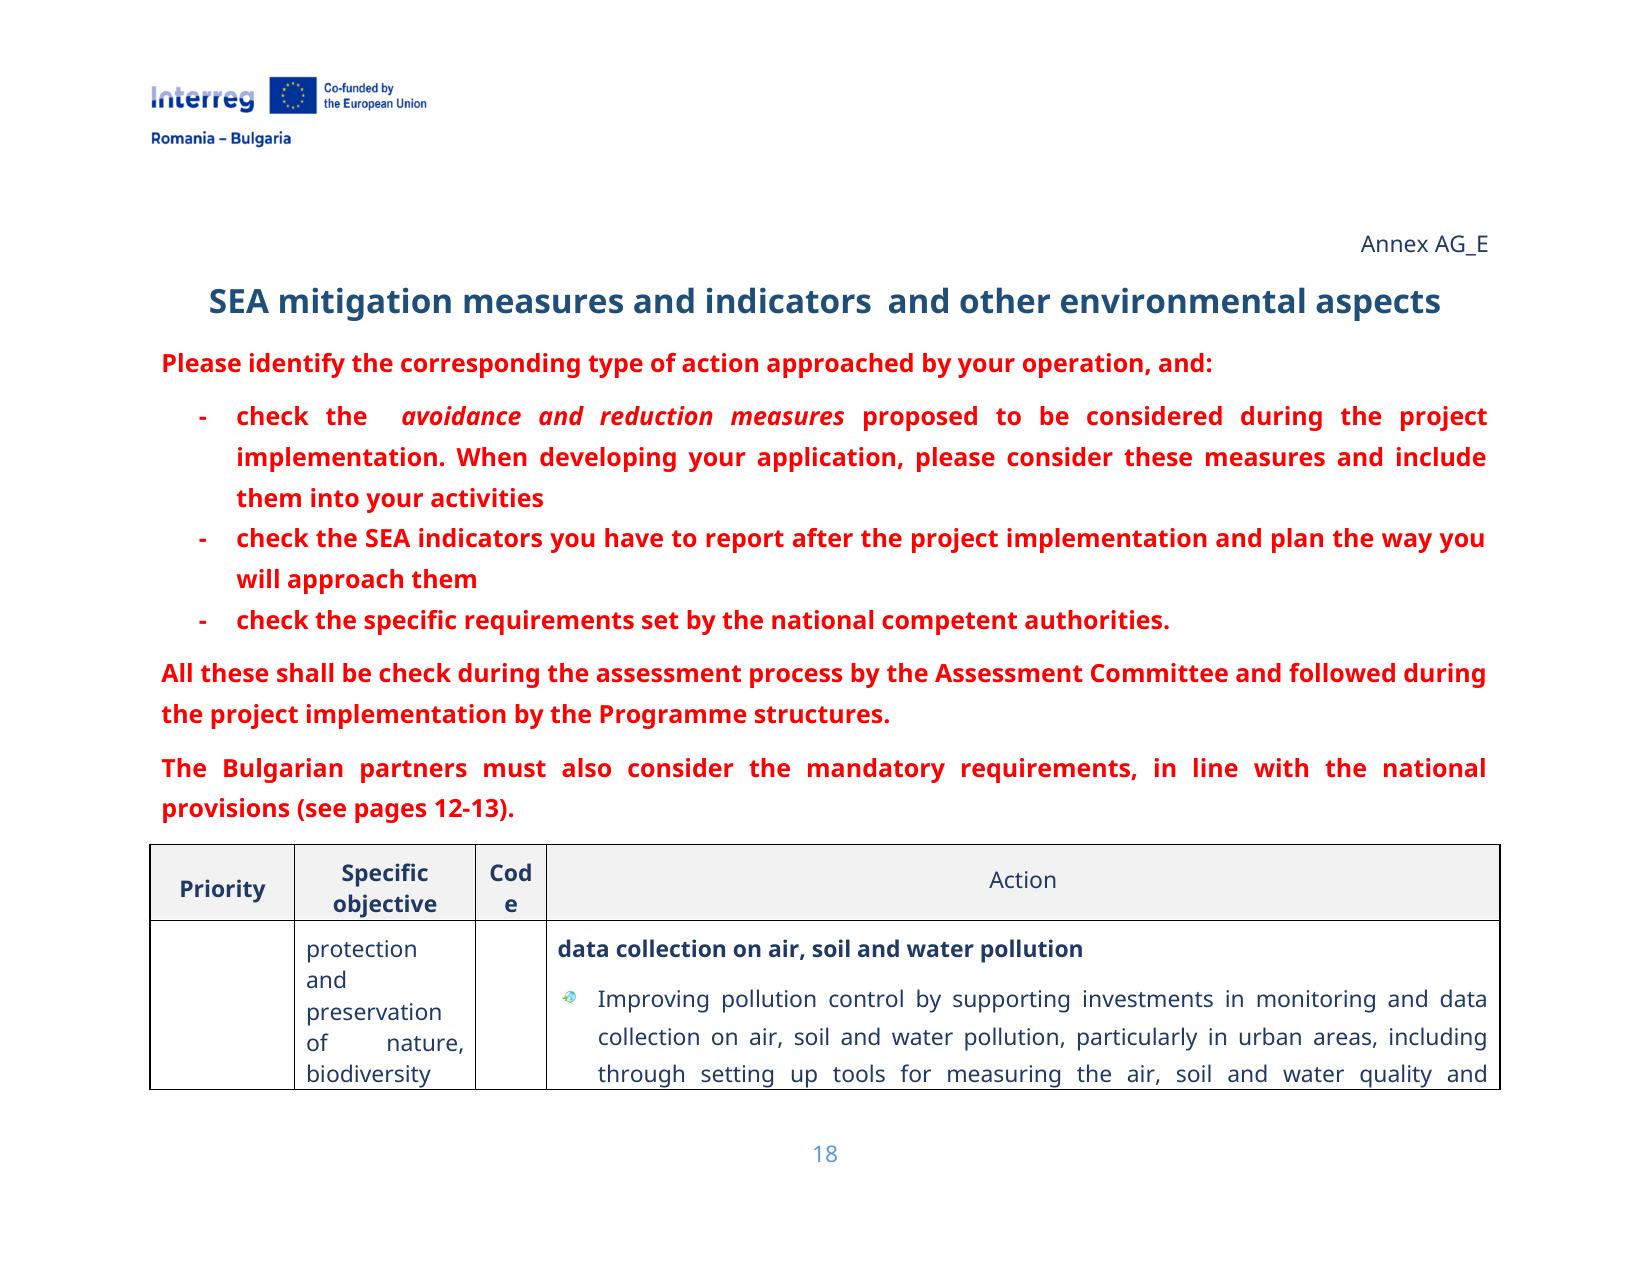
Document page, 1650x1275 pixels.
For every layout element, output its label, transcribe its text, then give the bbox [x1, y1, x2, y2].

table_header Annex AG_E SEA mitigation measures and indicators and other environmental aspects Please identify the corresponding type of action approached by your operation, and: check the avoidance and reduction measures proposed to be considered during the project implementation. When developing your application, please consider these measures and include them into your activities check the SEA indicators you have to report after the project implementation and plan the way you will approach them check the specific requirements set by the national competent authorities. All these shall be check during the assessment process by the Assessment Committee and followed during the project implementation by the Programme structures. The Bulgarian partners must also consider the mandatory requirements, in line with the national provisions (see pages 12-13). [150, 216, 1500, 843]
table_cell Reducing all types of pollution by supporting investments in monitoring and data collection on air, soil and water pollution Improving pollution control by supporting investments in monitoring and data collection on air, soil and water pollution, particularly in urban areas, including through setting up tools for measuring the air, soil and water quality and providing real-time data (e.g., networks of sensors and applications and platforms to allow reporting by the public). [547, 921, 1499, 1089]
table_cell Action [547, 845, 1499, 919]
picture [150, 75, 428, 154]
table_cell Specific objective [295, 845, 475, 919]
table_cell Priority [151, 845, 294, 919]
picture [561, 990, 576, 1008]
table_cell [476, 921, 546, 1089]
table_cell Code [476, 845, 546, 919]
table_cell 2.7. Enhancing protection and preservation of nature, biodiversity and green infrastructure, including in urban areas, and reducing all forms of pollution [295, 921, 475, 1089]
